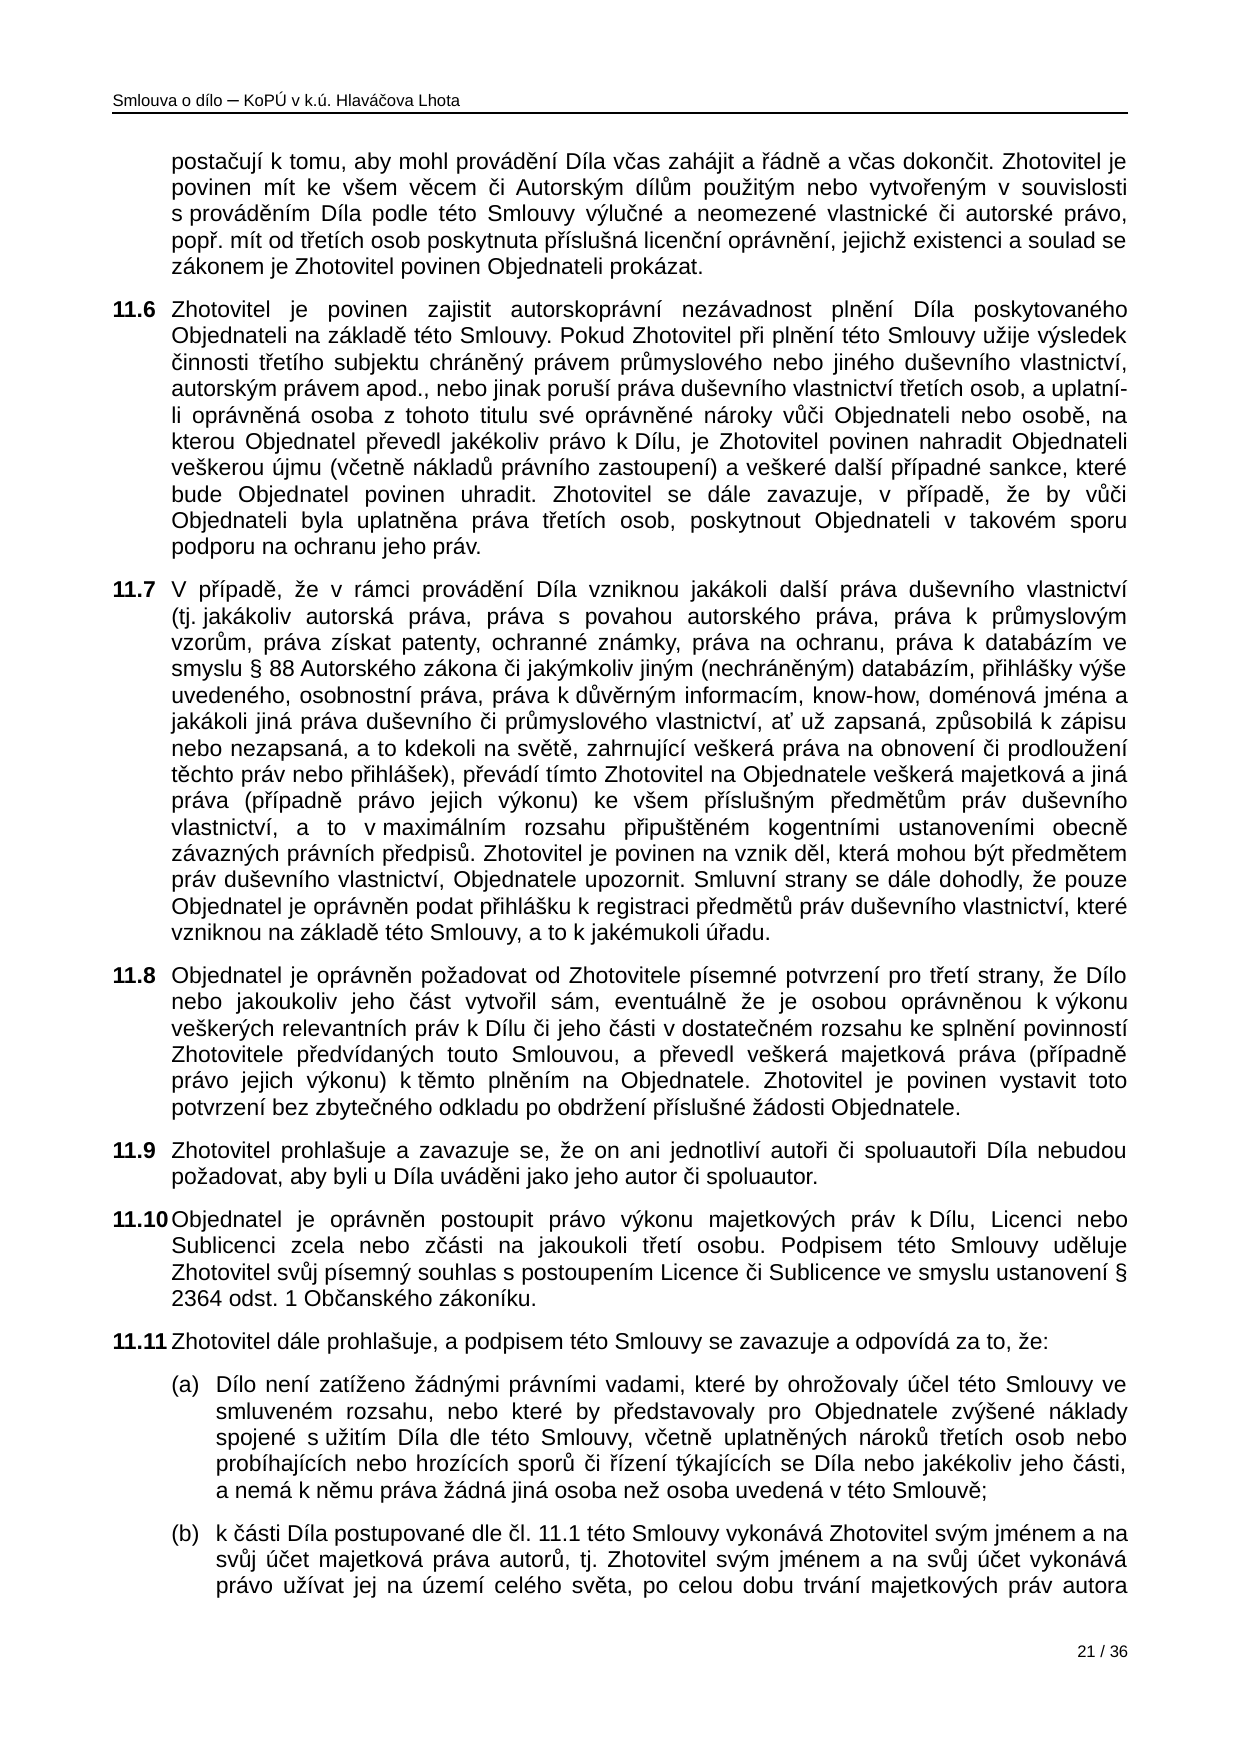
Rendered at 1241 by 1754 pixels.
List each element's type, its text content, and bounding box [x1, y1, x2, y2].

text Zhotovitel je povinen zajistit autorskoprávní nezávadnost plnění Díla poskytovaného Objednateli na základě této Smlouvy. Pokud Zhotovitel při plnění této Smlouvy užije výsledek činnosti třetího subjektu chráněný právem průmyslového nebo jiného duševního vlastnictví, autorským právem apod., nebo jinak poruší práva duševního vlastnictví třetích osob, a uplatní-li oprávněná osoba z tohoto titulu své oprávněné nároky vůči Objednateli nebo osobě, na kterou Objednatel převedl jakékoliv právo k Dílu, je Zhotovitel povinen nahradit Objednateli veškerou újmu (včetně nákladů právního zastoupení) a veškeré další případné sankce, které bude Objednatel povinen uhradit. Zhotovitel se dále zavazuje, v případě, že by vůči Objednateli byla uplatněna práva třetích osob, poskytnout Objednateli v takovém sporu podporu na ochranu jeho práv. [112, 296, 1128, 560]
text V případě, že v rámci provádění Díla vzniknou jakákoli další práva duševního vlastnictví (tj. jakákoliv autorská práva, práva s povahou autorského práva, práva k průmyslovým vzorům, práva získat patenty, ochranné známky, práva na ochranu, práva k databázím ve smyslu § 88 Autorského zákona či jakýmkoliv jiným (nechráněným) databázím, přihlášky výše uvedeného, osobnostní práva, práva k důvěrným informacím, know-how, doménová jména a jakákoli jiná práva duševního či průmyslového vlastnictví, ať už zapsaná, způsobilá k zápisu nebo nezapsaná, a to kdekoli na světě, zahrnující veškerá práva na obnovení či prodloužení těchto práv nebo přihlášek), převádí tímto Zhotovitel na Objednatele veškerá majetková a jiná práva (případně právo jejich výkonu) ke všem příslušným předmětům práv duševního vlastnictví, a to v maximálním rozsahu připuštěném kogentními ustanoveními obecně závazných právních předpisů. Zhotovitel je povinen na vznik děl, která mohou být předmětem práv duševního vlastnictví, Objednatele upozornit. Smluvní strany se dále dohodly, že pouze Objednatel je oprávněn podat přihlášku k registraci předmětů práv duševního vlastnictví, které vzniknou na základě této Smlouvy, a to k jakémukoli úřadu. [112, 576, 1128, 945]
text Zhotovitel dále prohlašuje, a podpisem této Smlouvy se zavazuje a odpovídá za to, že: [112, 1328, 1128, 1354]
text Objednatel je oprávněn postoupit právo výkonu majetkových práv k Dílu, Licenci nebo Sublicenci zcela nebo zčásti na jakoukoli třetí osobu. Podpisem této Smlouvy uděluje Zhotovitel svůj písemný souhlas s postoupením Licence či Sublicence ve smyslu ustanovení § 2364 odst. 1 Občanského zákoníku. [112, 1206, 1128, 1312]
text Zhotovitel prohlašuje a zavazuje se, že on ani jednotliví autoři či spoluautoři Díla nebudou požadovat, aby byli u Díla uváděni jako jeho autor či spoluautor. [112, 1137, 1128, 1189]
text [112, 148, 1128, 279]
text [171, 1520, 1128, 1599]
list Dílo není zatíženo žádnými právními vadami, které by ohrožovaly účel této Smlouvy ve smluveném rozsahu, nebo které by představovaly pro Objednatele zvýšené náklady spojené s užitím Díla dle této Smlouvy, včetně uplatněných nároků třetích osob nebo probíhajících nebo hrozících sporů či řízení týkajících se Díla nebo jakékoliv jeho části, a nemá k němu práva žádná jiná osoba než osoba uvedená v této Smlouvě; [171, 1371, 1128, 1503]
text Objednatel je oprávněn požadovat od Zhotovitele písemné potvrzení pro třetí strany, že Dílo nebo jakoukoliv jeho část vytvořil sám, eventuálně že je osobou oprávněnou k výkonu veškerých relevantních práv k Dílu či jeho části v dostatečném rozsahu ke splnění povinností Zhotovitele předvídaných touto Smlouvou, a převedl veškerá majetková práva (případně právo jejich výkonu) k těmto plněním na Objednatele. Zhotovitel je povinen vystavit toto potvrzení bez zbytečného odkladu po obdržení příslušné žádosti Objednatele. [112, 962, 1128, 1120]
